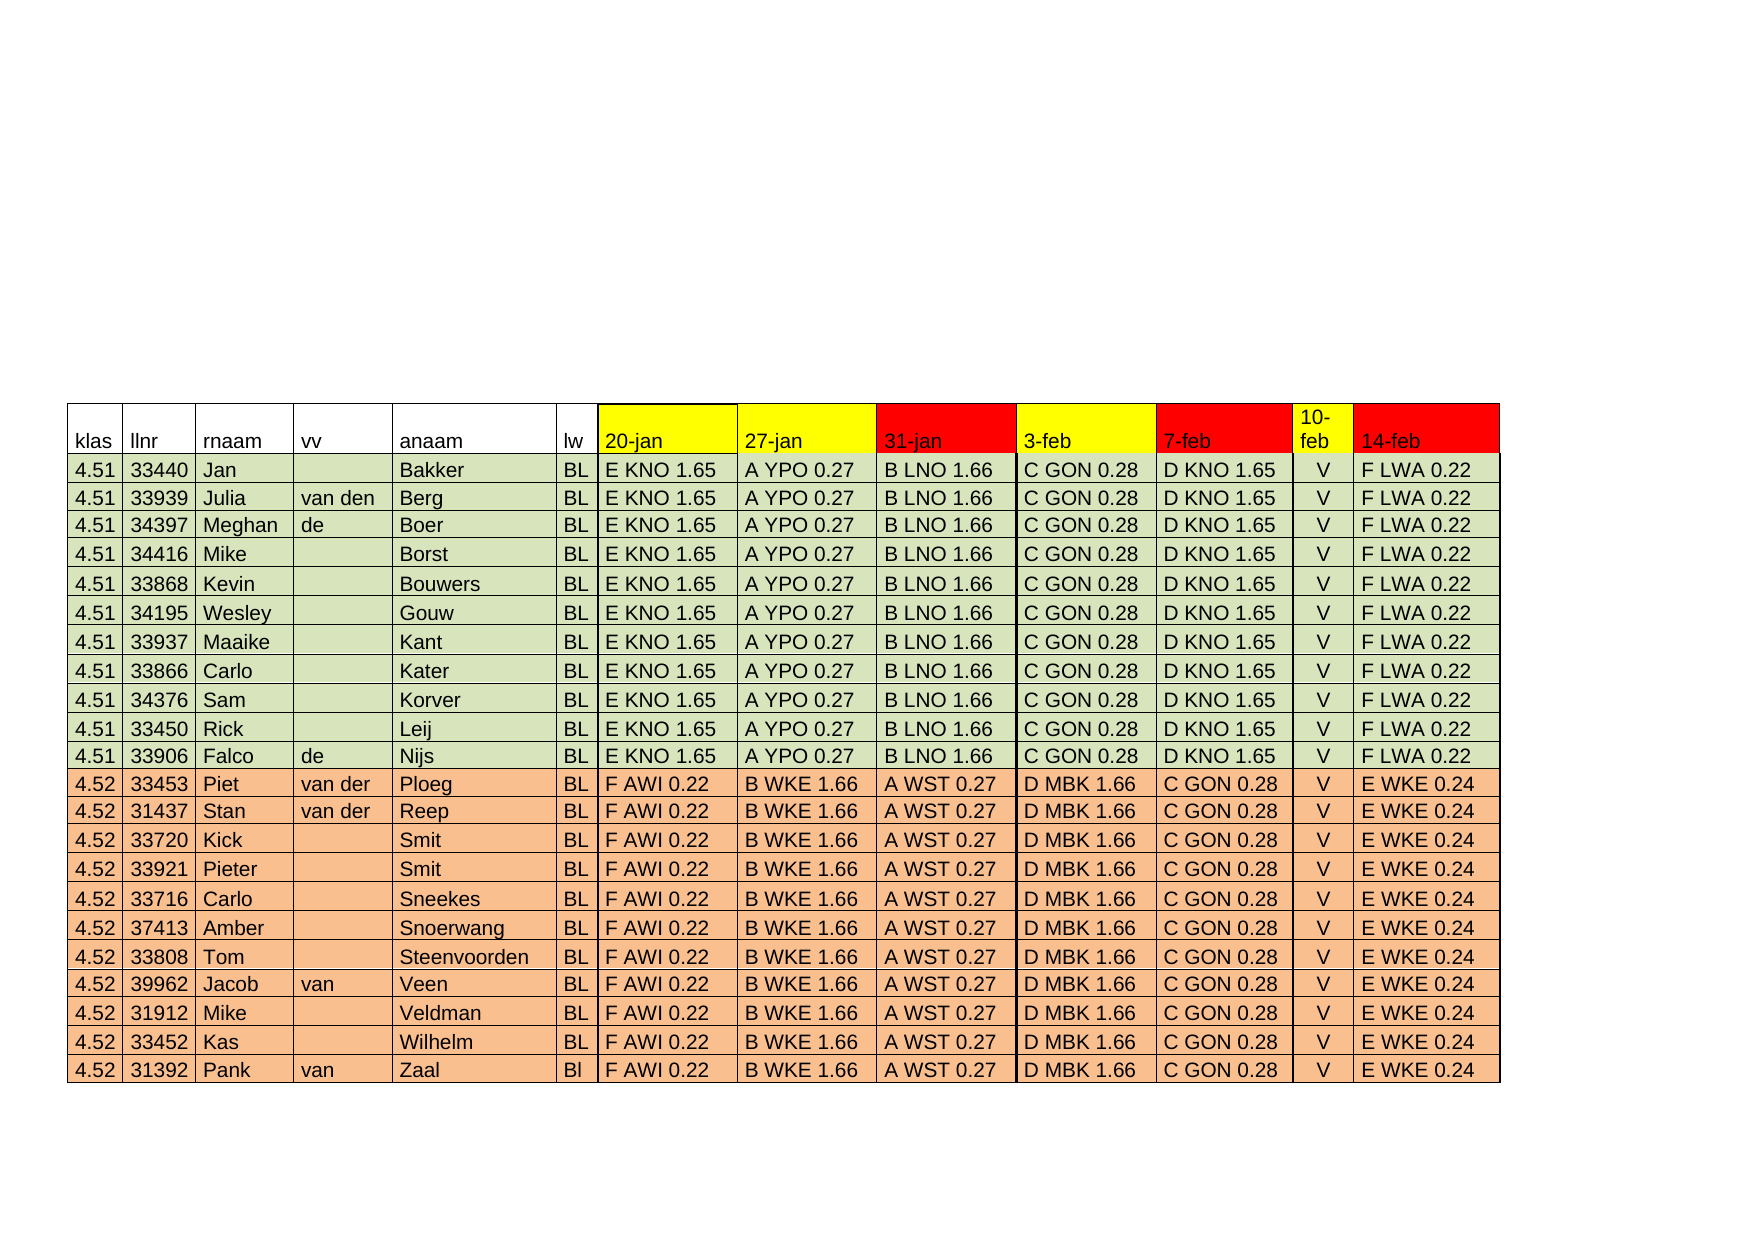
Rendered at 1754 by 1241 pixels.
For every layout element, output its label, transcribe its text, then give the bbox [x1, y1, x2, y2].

table_cell BL [557, 940, 597, 968]
table_cell D KNO 1.65 [1157, 742, 1292, 768]
table_cell Korver [393, 684, 556, 712]
table_cell A WST 0.27 [877, 853, 1015, 881]
table_cell BL [557, 824, 597, 852]
table_cell 33937 [123, 625, 195, 653]
table_cell Meghan [196, 511, 293, 537]
table_cell Amber [196, 911, 293, 939]
table_cell 4.51 [68, 567, 122, 595]
table_cell A WST 0.27 [877, 797, 1015, 823]
table_cell A YPO 0.27 [738, 596, 876, 624]
table_cell F AWI 0.22 [599, 1055, 737, 1082]
table_cell Bl [557, 1055, 597, 1082]
table_cell BL [557, 769, 597, 796]
table_cell 4.51 [68, 655, 122, 682]
table_header rnaam [196, 404, 293, 453]
table_cell 33906 [123, 742, 195, 768]
table_cell Jan [196, 454, 293, 482]
table_cell C GON 0.28 [1018, 538, 1156, 566]
table_cell BL [557, 997, 597, 1025]
table_cell V [1294, 713, 1353, 741]
table_cell Sneekes [393, 882, 556, 910]
table_cell BL [557, 684, 597, 712]
table_cell F LWA 0.22 [1354, 567, 1499, 595]
table_header 20-jan [599, 405, 737, 453]
table_cell BL [557, 483, 597, 510]
table_cell D KNO 1.65 [1157, 511, 1292, 537]
table_cell C GON 0.28 [1018, 655, 1156, 682]
table_cell 4.52 [68, 824, 122, 852]
table_cell 34376 [123, 684, 195, 712]
table_cell C GON 0.28 [1157, 769, 1292, 796]
table_cell Stan [196, 797, 293, 823]
table_cell Rick [196, 713, 293, 741]
table_cell C GON 0.28 [1018, 453, 1156, 482]
table_cell E WKE 0.24 [1354, 911, 1499, 939]
table_cell F AWI 0.22 [599, 997, 737, 1025]
table_cell B LNO 1.66 [877, 684, 1015, 712]
table_cell V [1294, 769, 1353, 796]
table_cell 31912 [123, 997, 195, 1025]
table_cell Snoerwang [393, 911, 556, 939]
table_cell D MBK 1.66 [1018, 1026, 1156, 1054]
table_cell D KNO 1.65 [1157, 538, 1292, 566]
table_header 31-jan [877, 404, 1016, 453]
table_cell 4.52 [68, 940, 122, 968]
table_cell Veen [393, 970, 556, 996]
table_cell Zaal [393, 1055, 556, 1082]
table_cell 33921 [123, 853, 195, 881]
table_cell 4.51 [68, 742, 122, 768]
table_cell E WKE 0.24 [1354, 1026, 1499, 1054]
table_cell C GON 0.28 [1157, 1055, 1292, 1082]
table_cell D KNO 1.65 [1157, 655, 1292, 682]
table_cell D KNO 1.65 [1157, 483, 1292, 510]
table_cell BL [557, 454, 597, 482]
table_cell C GON 0.28 [1157, 1026, 1292, 1054]
table_cell F LWA 0.22 [1354, 511, 1499, 537]
table_cell A WST 0.27 [877, 824, 1015, 852]
table_cell [294, 625, 392, 653]
table_cell BL [557, 1026, 597, 1054]
table_cell E WKE 0.24 [1354, 1055, 1499, 1082]
table_cell 33453 [123, 769, 195, 796]
table_cell [294, 655, 392, 682]
table_cell V [1294, 882, 1353, 910]
table_cell V [1294, 742, 1353, 768]
table_cell E KNO 1.65 [599, 625, 737, 653]
table_cell F LWA 0.22 [1354, 655, 1499, 682]
table_cell B WKE 1.66 [738, 824, 876, 852]
table_cell D MBK 1.66 [1018, 882, 1156, 910]
table_cell B LNO 1.66 [877, 567, 1015, 595]
table_cell C GON 0.28 [1157, 997, 1292, 1025]
table_cell A YPO 0.27 [738, 567, 876, 595]
table_cell 33452 [123, 1026, 195, 1054]
table_cell B WKE 1.66 [738, 1026, 876, 1054]
table_cell C GON 0.28 [1018, 567, 1156, 595]
table_cell Kant [393, 625, 556, 653]
table_cell A WST 0.27 [877, 911, 1015, 939]
table_header 14-feb [1354, 404, 1499, 453]
table_cell [294, 853, 392, 881]
table_cell A WST 0.27 [877, 940, 1015, 968]
table_cell [294, 713, 392, 741]
table_cell 4.52 [68, 911, 122, 939]
table_cell [294, 911, 392, 939]
table_cell A YPO 0.27 [738, 511, 876, 537]
table_cell F AWI 0.22 [599, 797, 737, 823]
table_cell A YPO 0.27 [738, 453, 876, 482]
table_cell D KNO 1.65 [1157, 684, 1292, 712]
table_cell Bouwers [393, 567, 556, 595]
table_cell F LWA 0.22 [1354, 625, 1499, 653]
table_cell F AWI 0.22 [599, 970, 737, 996]
table_cell E KNO 1.65 [599, 684, 737, 712]
table_cell B WKE 1.66 [738, 970, 876, 996]
table_cell Pank [196, 1055, 293, 1082]
table_cell V [1294, 824, 1353, 852]
table_cell 4.52 [68, 769, 122, 796]
table_cell E WKE 0.24 [1354, 797, 1499, 823]
table_cell Veldman [393, 997, 556, 1025]
table_cell B WKE 1.66 [738, 911, 876, 939]
table_cell Bakker [393, 454, 556, 482]
table_cell A WST 0.27 [877, 1055, 1015, 1082]
table_cell Tom [196, 940, 293, 968]
table_cell F LWA 0.22 [1354, 596, 1499, 624]
table_cell Leij [393, 713, 556, 741]
table_cell V [1294, 911, 1353, 939]
table_cell C GON 0.28 [1018, 625, 1156, 653]
table_cell Kick [196, 824, 293, 852]
table_cell Kas [196, 1026, 293, 1054]
table_cell 33720 [123, 824, 195, 852]
table_cell BL [557, 655, 597, 682]
table_cell A YPO 0.27 [738, 684, 876, 712]
table_cell BL [557, 853, 597, 881]
table_cell D MBK 1.66 [1018, 911, 1156, 939]
table_cell F LWA 0.22 [1354, 684, 1499, 712]
table_cell de [294, 742, 392, 768]
table_cell C GON 0.28 [1157, 911, 1292, 939]
table_cell BL [557, 538, 597, 566]
table_cell Nijs [393, 742, 556, 768]
table_cell V [1294, 483, 1353, 510]
table_cell C GON 0.28 [1018, 684, 1156, 712]
table_cell B WKE 1.66 [738, 1055, 876, 1082]
table_cell B LNO 1.66 [877, 483, 1015, 510]
table_cell C GON 0.28 [1018, 596, 1156, 624]
table_cell A WST 0.27 [877, 1026, 1015, 1054]
table_cell F LWA 0.22 [1354, 742, 1499, 768]
table_cell B WKE 1.66 [738, 853, 876, 881]
table_header llnr [123, 404, 195, 453]
table_cell B LNO 1.66 [877, 713, 1015, 741]
table_cell Maaike [196, 625, 293, 653]
table_cell Smit [393, 824, 556, 852]
table_cell E KNO 1.65 [599, 538, 737, 566]
table_cell B WKE 1.66 [738, 940, 876, 968]
table_cell 31392 [123, 1055, 195, 1082]
table_cell 33939 [123, 483, 195, 510]
table_cell D KNO 1.65 [1157, 453, 1292, 482]
table_cell C GON 0.28 [1157, 882, 1292, 910]
table_cell BL [557, 713, 597, 741]
table_cell Borst [393, 538, 556, 566]
table_cell C GON 0.28 [1157, 797, 1292, 823]
table_cell B WKE 1.66 [738, 769, 876, 796]
table_cell E KNO 1.65 [599, 742, 737, 768]
table_cell Boer [393, 511, 556, 537]
table_header lw [557, 404, 597, 453]
table_header vv [294, 404, 392, 453]
table_cell B LNO 1.66 [877, 596, 1015, 624]
table_cell Mike [196, 538, 293, 566]
table_cell A WST 0.27 [877, 997, 1015, 1025]
table_cell A WST 0.27 [877, 769, 1015, 796]
table_cell E WKE 0.24 [1354, 769, 1499, 796]
table_cell van den [294, 483, 392, 510]
table_cell [294, 538, 392, 566]
table_cell BL [557, 511, 597, 537]
table_cell Smit [393, 853, 556, 881]
table_cell Steenvoorden [393, 940, 556, 968]
table_cell V [1294, 997, 1353, 1025]
table_cell V [1294, 684, 1353, 712]
table_cell 33440 [123, 454, 195, 482]
table_cell B WKE 1.66 [738, 797, 876, 823]
table_cell E WKE 0.24 [1354, 940, 1499, 968]
table_cell A YPO 0.27 [738, 713, 876, 741]
table_cell E KNO 1.65 [599, 596, 737, 624]
table_cell B WKE 1.66 [738, 882, 876, 910]
table_cell 4.52 [68, 997, 122, 1025]
table_cell F LWA 0.22 [1354, 713, 1499, 741]
table_cell 34416 [123, 538, 195, 566]
table_cell F LWA 0.22 [1354, 483, 1499, 510]
table_cell 4.51 [68, 684, 122, 712]
table_cell V [1294, 970, 1353, 996]
table_cell D MBK 1.66 [1018, 769, 1156, 796]
table_cell 4.51 [68, 511, 122, 537]
table_cell 33866 [123, 655, 195, 682]
table_cell C GON 0.28 [1157, 940, 1292, 968]
table_cell Ploeg [393, 769, 556, 796]
table_cell B LNO 1.66 [877, 625, 1015, 653]
table_cell BL [557, 625, 597, 653]
table_cell C GON 0.28 [1157, 970, 1292, 996]
table_cell A YPO 0.27 [738, 538, 876, 566]
table_cell V [1294, 655, 1353, 682]
table_cell [294, 940, 392, 968]
table_cell 4.51 [68, 596, 122, 624]
table_cell Pieter [196, 853, 293, 881]
table_cell E KNO 1.65 [599, 511, 737, 537]
table_cell F LWA 0.22 [1354, 453, 1499, 482]
table_cell B WKE 1.66 [738, 997, 876, 1025]
table_cell 33868 [123, 567, 195, 595]
table_cell B LNO 1.66 [877, 538, 1015, 566]
table_header 27-jan [738, 404, 876, 453]
table_cell E WKE 0.24 [1354, 824, 1499, 852]
table_cell van der [294, 797, 392, 823]
table_cell F AWI 0.22 [599, 1026, 737, 1054]
table_cell V [1294, 1055, 1353, 1082]
table_cell A YPO 0.27 [738, 655, 876, 682]
table_cell D MBK 1.66 [1018, 853, 1156, 881]
table_cell A WST 0.27 [877, 970, 1015, 996]
table_cell V [1294, 596, 1353, 624]
table_header klas [68, 404, 122, 453]
table_cell V [1294, 511, 1353, 537]
table_cell Carlo [196, 882, 293, 910]
table_cell D MBK 1.66 [1018, 824, 1156, 852]
table_cell E KNO 1.65 [599, 483, 737, 510]
table_cell F LWA 0.22 [1354, 538, 1499, 566]
table_cell B LNO 1.66 [877, 742, 1015, 768]
table_cell 4.51 [68, 713, 122, 741]
table_cell D MBK 1.66 [1018, 797, 1156, 823]
table_cell D MBK 1.66 [1018, 997, 1156, 1025]
table_cell E WKE 0.24 [1354, 882, 1499, 910]
table_cell BL [557, 797, 597, 823]
table_cell Kater [393, 655, 556, 682]
table_cell [294, 882, 392, 910]
table_cell Piet [196, 769, 293, 796]
table_cell 4.52 [68, 797, 122, 823]
table_cell 37413 [123, 911, 195, 939]
table_cell C GON 0.28 [1018, 713, 1156, 741]
table_cell A WST 0.27 [877, 882, 1015, 910]
table_cell D MBK 1.66 [1018, 1055, 1156, 1082]
table_cell V [1294, 625, 1353, 653]
table_header 3-feb [1017, 404, 1156, 453]
table_cell [294, 596, 392, 624]
table_cell [294, 684, 392, 712]
table_cell C GON 0.28 [1018, 483, 1156, 510]
table_cell F AWI 0.22 [599, 853, 737, 881]
table_cell V [1294, 567, 1353, 595]
table_cell 4.51 [68, 483, 122, 510]
table_cell van [294, 970, 392, 996]
table_cell E WKE 0.24 [1354, 997, 1499, 1025]
table_cell BL [557, 596, 597, 624]
table_cell BL [557, 742, 597, 768]
table_cell van der [294, 769, 392, 796]
table_cell F AWI 0.22 [599, 940, 737, 968]
table_cell 4.52 [68, 1026, 122, 1054]
table_cell [294, 567, 392, 595]
table_cell [294, 454, 392, 482]
table_cell E KNO 1.65 [599, 567, 737, 595]
table_cell Carlo [196, 655, 293, 682]
table_cell 34195 [123, 596, 195, 624]
table_cell V [1294, 453, 1353, 482]
table_cell 4.52 [68, 853, 122, 881]
table_cell D KNO 1.65 [1157, 625, 1292, 653]
table_cell F AWI 0.22 [599, 824, 737, 852]
table_cell 4.52 [68, 970, 122, 996]
table_header anaam [393, 404, 556, 453]
table_cell C GON 0.28 [1157, 824, 1292, 852]
table_cell BL [557, 882, 597, 910]
table_cell Jacob [196, 970, 293, 996]
table_cell B LNO 1.66 [877, 655, 1015, 682]
table_cell [294, 1026, 392, 1054]
table_cell E KNO 1.65 [599, 713, 737, 741]
table_cell Julia [196, 483, 293, 510]
table_cell 4.52 [68, 882, 122, 910]
table_cell Wilhelm [393, 1026, 556, 1054]
table_cell [294, 997, 392, 1025]
table_cell V [1294, 797, 1353, 823]
table_cell Berg [393, 483, 556, 510]
table_cell C GON 0.28 [1157, 853, 1292, 881]
table_cell V [1294, 940, 1353, 968]
table_cell [294, 824, 392, 852]
table_cell 39962 [123, 970, 195, 996]
table_cell D KNO 1.65 [1157, 567, 1292, 595]
table_cell Falco [196, 742, 293, 768]
table_cell BL [557, 970, 597, 996]
table_cell A YPO 0.27 [738, 483, 876, 510]
table_cell 31437 [123, 797, 195, 823]
table_cell E WKE 0.24 [1354, 970, 1499, 996]
table_cell 33716 [123, 882, 195, 910]
table_cell Reep [393, 797, 556, 823]
table_cell 34397 [123, 511, 195, 537]
table_cell F AWI 0.22 [599, 769, 737, 796]
table_cell E WKE 0.24 [1354, 853, 1499, 881]
table_cell 4.51 [68, 538, 122, 566]
table_cell F AWI 0.22 [599, 882, 737, 910]
table_cell Kevin [196, 567, 293, 595]
table_cell van [294, 1055, 392, 1082]
table_cell Sam [196, 684, 293, 712]
table_header 7-feb [1157, 404, 1292, 453]
table_cell 33808 [123, 940, 195, 968]
table_cell V [1294, 1026, 1353, 1054]
table_cell E KNO 1.65 [599, 454, 737, 482]
table_cell Wesley [196, 596, 293, 624]
table_cell de [294, 511, 392, 537]
table_cell 4.51 [68, 454, 122, 482]
table_cell Gouw [393, 596, 556, 624]
table_cell C GON 0.28 [1018, 511, 1156, 537]
table_cell B LNO 1.66 [877, 453, 1015, 482]
table_cell C GON 0.28 [1018, 742, 1156, 768]
table_cell BL [557, 911, 597, 939]
table_cell D MBK 1.66 [1018, 940, 1156, 968]
table_cell A YPO 0.27 [738, 625, 876, 653]
table_cell 4.52 [68, 1055, 122, 1082]
table_cell V [1294, 538, 1353, 566]
table_cell D KNO 1.65 [1157, 713, 1292, 741]
table_cell B LNO 1.66 [877, 511, 1015, 537]
table_cell V [1294, 853, 1353, 881]
table_cell Mike [196, 997, 293, 1025]
table_cell F AWI 0.22 [599, 911, 737, 939]
table_cell D KNO 1.65 [1157, 596, 1292, 624]
table_cell D MBK 1.66 [1018, 970, 1156, 996]
table_header 10-feb [1293, 404, 1353, 453]
table_cell BL [557, 567, 597, 595]
table_cell 33450 [123, 713, 195, 741]
table_cell 4.51 [68, 625, 122, 653]
table_cell E KNO 1.65 [599, 655, 737, 682]
table_cell A YPO 0.27 [738, 742, 876, 768]
